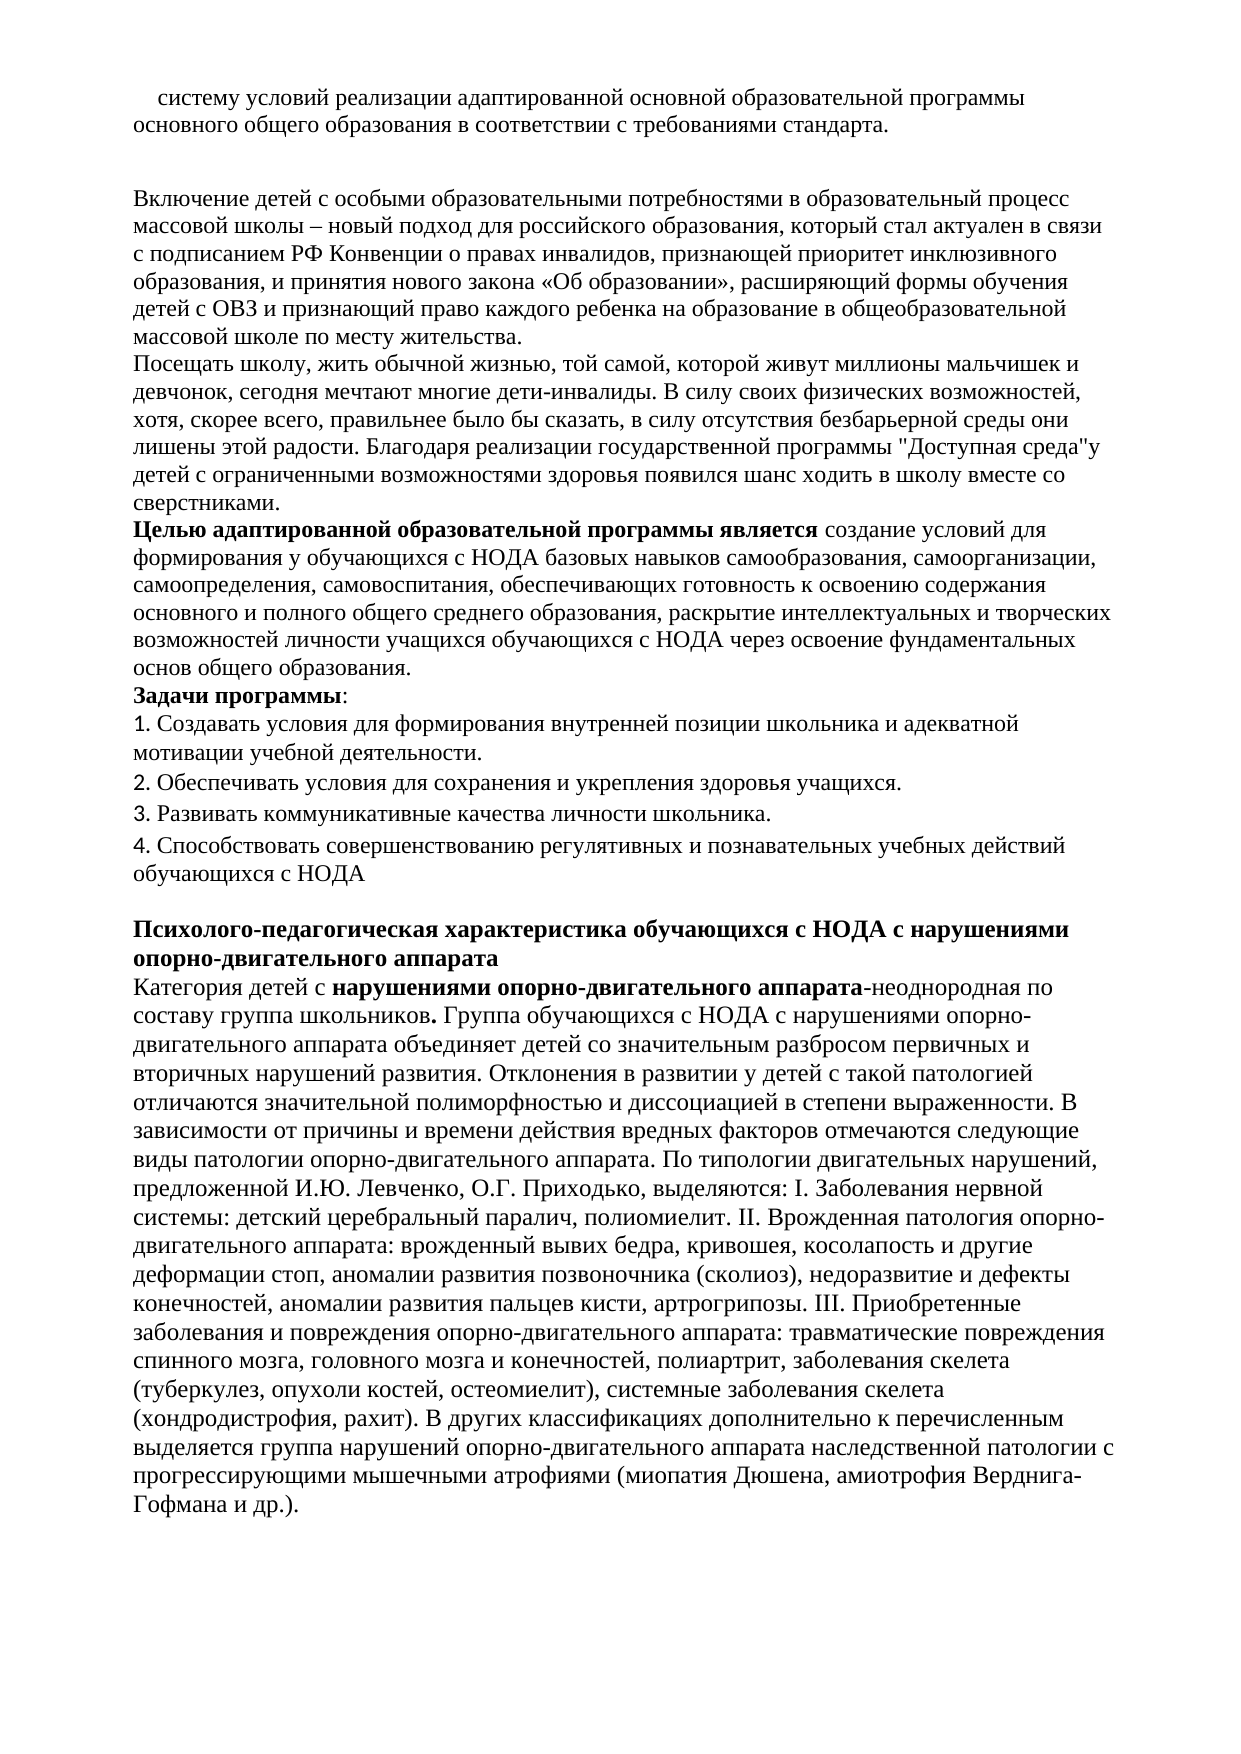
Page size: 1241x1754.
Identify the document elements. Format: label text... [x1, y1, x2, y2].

text Психолого-педагогическая характеристика обучающихся с НОДА с нарушениями опорно-двигательного аппарата [133, 914, 1119, 972]
text Категория детей с нарушениями опорно-двигательного аппарата-неоднородная по составу группа школьников. Группа обучающихся с НОДА с нарушениями опорно-двигательного аппарата объединяет детей со значительным разбросом первичных и вторичных нарушений развития. Отклонения в развитии у детей с такой патологией отличаются значительной полиморфностью и диссоциацией в степени выраженности. В зависимости от причины и времени действия вредных факторов отмечаются следующие виды патологии опорно-двигательного аппарата. По типологии двигательных нарушений, предложенной И.Ю. Левченко, О.Г. Приходько, выделяются: I. Заболевания нервной системы: детский церебральный паралич, полиомиелит. II. Врожденная патология опорно-двигательного аппарата: врожденный вывих бедра, кривошея, косолапость и другие деформации стоп, аномалии развития позвоночника (сколиоз), недоразвитие и дефекты конечностей, аномалии развития пальцев кисти, артрогрипозы. III. Приобретенные заболевания и повреждения опорно-двигательного аппарата: травматические повреждения спинного мозга, головного мозга и конечностей, полиартрит, заболевания скелета (туберкулез, опухоли костей, остеомиелит), системные заболевания скелета (хондродистрофия, рахит). В других классификациях дополнительно к перечисленным выделяется группа нарушений опорно-двигательного аппарата наследственной патологии с прогрессирующими мышечными атрофиями (миопатия Дюшена, амиотрофия Верднига-Гофмана и др.). [133, 972, 1119, 1518]
text 2. Обеспечивать условия для сохранения и укрепления здоровья учащихся. [133, 767, 1119, 796]
text 3. Развивать коммуникативные качества личности школьника. [133, 798, 1119, 828]
text Включение детей с особыми образовательными потребностями в образовательный процесс массовой школы – новый подход для российского образования, который стал актуален в связи с подписанием РФ Конвенции о правах инвалидов, признающей приоритет инклюзивного образования, и принятия нового закона «Об образовании», расширяющий формы обучения детей с ОВЗ и признающий право каждого ребенка на образование в общеобразовательной массовой школе по месту жительства. [133, 184, 1119, 349]
text 4. Способствовать совершенствованию регулятивных и познавательных учебных действий обучающихся с НОДА [133, 830, 1119, 887]
text Целью адаптированной образовательной программы является создание условий для формирования у обучающихся с НОДА базовых навыков самообразования, самоорганизации, самоопределения, самовоспитания, обеспечивающих готовность к освоению содержания основного и полного общего среднего образования, раскрытие интеллектуальных и творческих возможностей личности учащихся обучающихся с НОДА через освоение фундаментальных основ общего образования. [133, 515, 1119, 681]
text Задачи программы: [133, 681, 1119, 708]
text 1. Создавать условия для формирования внутренней позиции школьника и адекватной мотивации учебной деятельности. [133, 708, 1119, 765]
text Посещать школу, жить обычной жизнью, той самой, которой живут миллионы мальчишек и девчонок, сегодня мечтают многие дети-инвалиды. В силу своих физических возможностей, хотя, скорее всего, правильнее было бы сказать, в силу отсутствия безбарьерной среды они лишены этой радости. Благодаря реализации государственной программы "Доступная среда"у детей с ограниченными возможностями здоровья появился шанс ходить в школу вместе со сверстниками. [133, 349, 1119, 515]
text  систему условий реализации адаптированной основной образовательной программы основного общего образования в соответствии с требованиями стандарта. [133, 83, 1119, 138]
